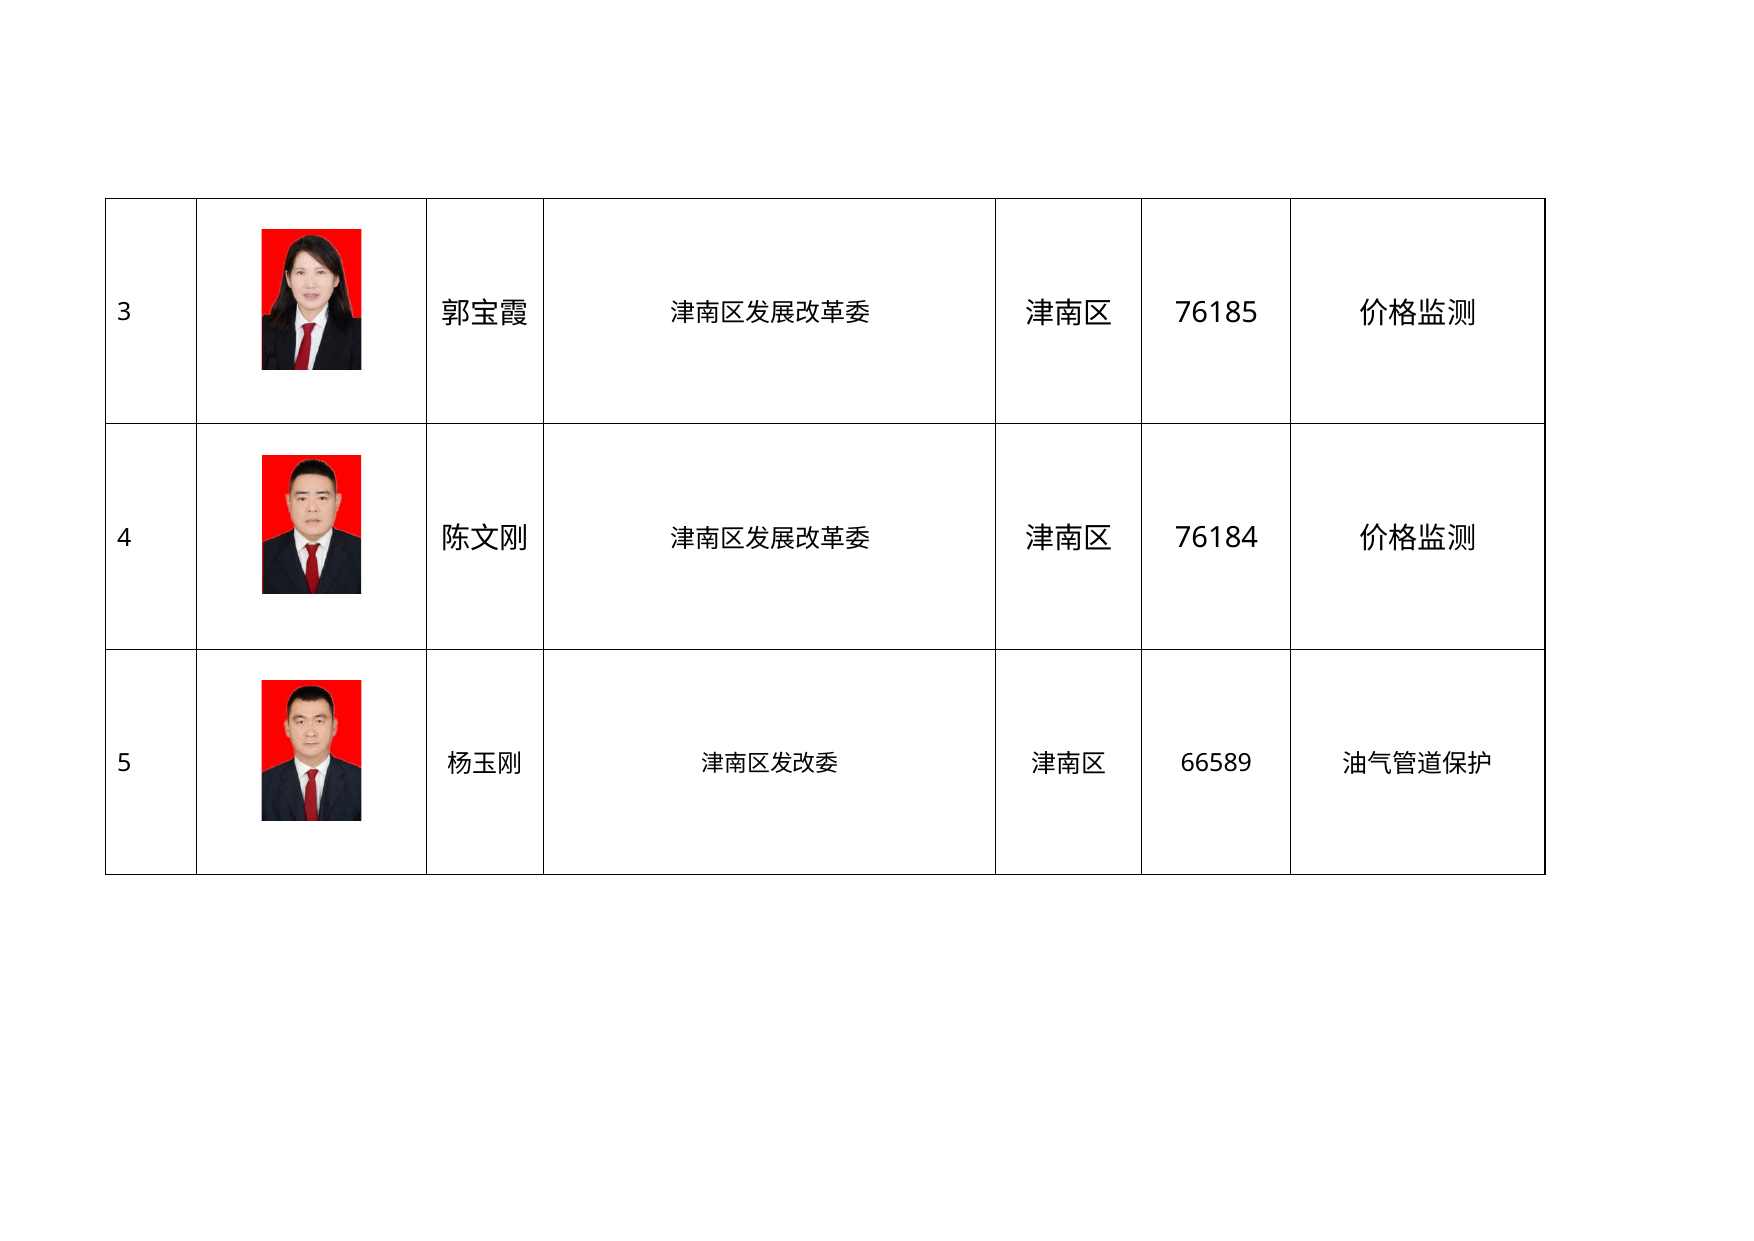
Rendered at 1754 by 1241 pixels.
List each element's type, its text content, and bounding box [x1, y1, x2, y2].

table_cell 津南区发改委 [544, 650, 995, 874]
table_cell 郭宝霞 [427, 199, 543, 423]
table_cell 陈文刚 [427, 424, 543, 648]
table_cell 3 [106, 199, 196, 423]
table_cell [197, 424, 426, 648]
table_cell [197, 650, 426, 874]
table_cell 66589 [1142, 650, 1290, 874]
picture [262, 455, 362, 594]
table_cell 4 [106, 424, 196, 648]
table_cell 油气管道保护 [1291, 650, 1544, 874]
picture [261, 229, 362, 370]
table_cell 5 [106, 650, 196, 874]
table_cell 价格监测 [1291, 424, 1544, 648]
table_cell 津南区 [996, 199, 1141, 423]
table_cell 津南区发展改革委 [544, 424, 995, 648]
table_cell [197, 199, 426, 423]
table_cell 津南区 [996, 650, 1141, 874]
table_cell 津南区发展改革委 [544, 199, 995, 423]
table_cell 津南区 [996, 424, 1141, 648]
table_cell 价格监测 [1291, 199, 1544, 423]
picture [261, 680, 362, 821]
table_cell 76185 [1142, 199, 1290, 423]
table_cell 76184 [1142, 424, 1290, 648]
table_cell 杨玉刚 [427, 650, 543, 874]
